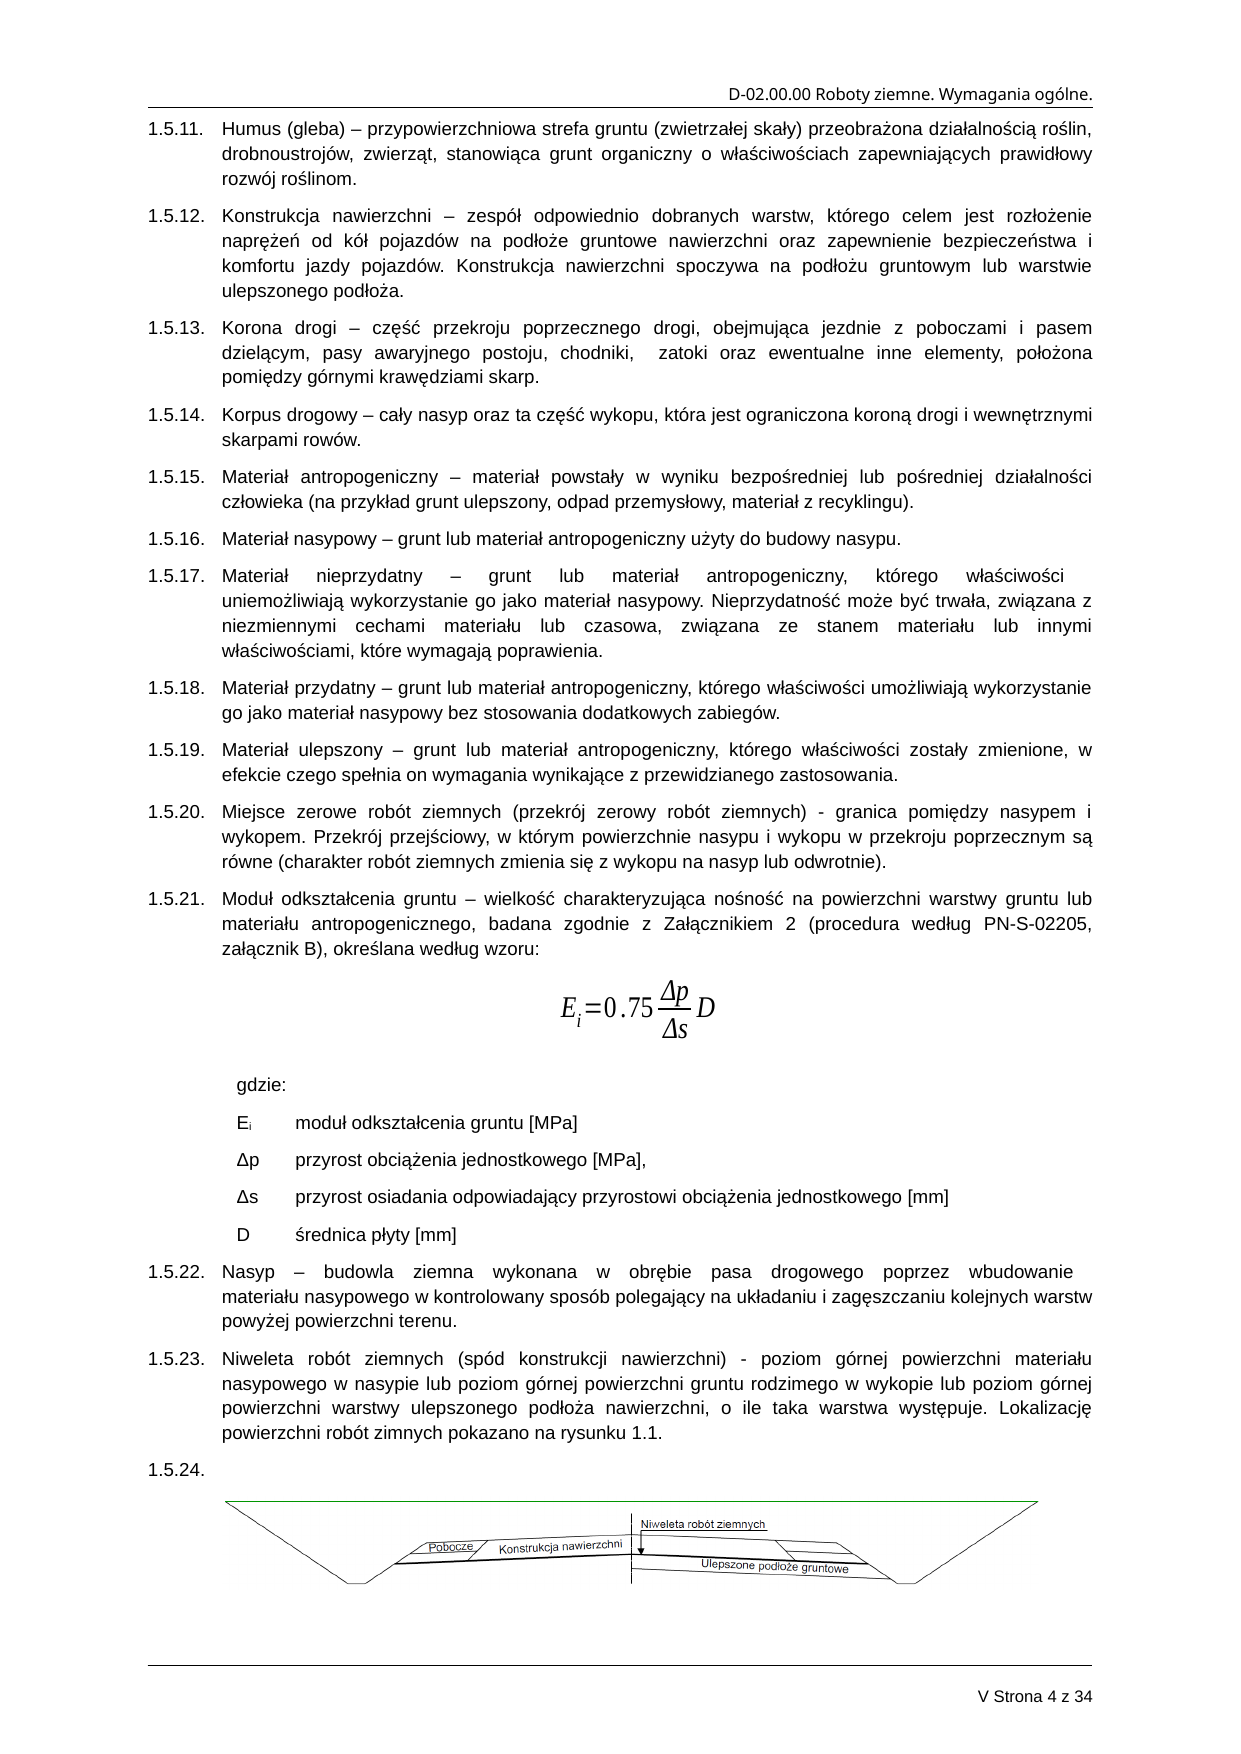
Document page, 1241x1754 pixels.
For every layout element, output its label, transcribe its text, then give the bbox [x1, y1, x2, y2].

list Nasyp – budowla ziemna wykonana w obrębie pasa drogowego poprzez wbudowanie materiału nasypowego w kontrolowany sposób polegający na układaniu i zagęszczaniu kolejnych warstw powyżej powierzchni terenu. [148, 1261, 1092, 1332]
list Miejsce zerowe robót ziemnych (przekrój zerowy robót ziemnych) - granica pomiędzy nasypem i wykopem. Przekrój przejściowy, w którym powierzchnie nasypu i wykopu w przekroju poprzecznym są równe (charakter robót ziemnych zmienia się z wykopu na nasyp lub odwrotnie). [148, 801, 1092, 872]
list Materiał ulepszony – grunt lub materiał antropogeniczny, którego właściwości zostały zmienione, w efekcie czego spełnia on wymagania wynikające z przewidzianego zastosowania. [148, 739, 1092, 785]
list Korpus drogowy – cały nasyp oraz ta część wykopu, która jest ograniczona koroną drogi i wewnętrznymi skarpami rowów. [148, 403, 1092, 450]
list Materiał nieprzydatny – grunt lub materiał antropogeniczny, którego właściwości uniemożliwiają wykorzystanie go jako materiał nasypowy. Nieprzydatność może być trwała, związana z niezmiennymi cechami materiału lub czasowa, związana ze stanem materiału lub innymi właściwościami, które wymagają poprawienia. [148, 565, 1092, 661]
picture [221, 1496, 1040, 1590]
list Niweleta robót ziemnych (spód konstrukcji nawierzchni) - poziom górnej powierzchni materiału nasypowego w nasypie lub poziom górnej powierzchni gruntu rodzimego w wykopie lub poziom górnej powierzchni warstwy ulepszonego podłoża nawierzchni, o ile taka warstwa występuje. Lokalizację powierzchni robót zimnych pokazano na rysunku 1.1. [148, 1348, 1092, 1443]
list Konstrukcja nawierzchni – zespół odpowiednio dobranych warstw, którego celem jest rozłożenie naprężeń od kół pojazdów na podłoże gruntowe nawierzchni oraz zapewnienie bezpieczeństwa i komfortu jazdy pojazdów. Konstrukcja nawierzchni spoczywa na podłożu gruntowym lub warstwie ulepszonego podłoża. [148, 205, 1092, 301]
list Δp przyrost obciążenia jednostkowego [MPa], [236, 1149, 1092, 1170]
list Δs przyrost osiadania odpowiadający przyrostowi obciążenia jednostkowego [mm] [236, 1186, 1092, 1208]
list Ei moduł odkształcenia gruntu [MPa] [236, 1112, 1092, 1133]
list Materiał przydatny – grunt lub materiał antropogeniczny, którego właściwości umożliwiają wykorzystanie go jako materiał nasypowy bez stosowania dodatkowych zabiegów. [148, 677, 1092, 723]
list Humus (gleba) – przypowierzchniowa strefa gruntu (zwietrzałej skały) przeobrażona działalnością roślin, drobnoustrojów, zwierząt, stanowiąca grunt organiczny o właściwościach zapewniających prawidłowy rozwój roślinom. [148, 118, 1092, 189]
list Moduł odkształcenia gruntu – wielkość charakteryzująca nośność na powierzchni warstwy gruntu lub materiału antropogenicznego, badana zgodnie z Załącznikiem 2 (procedura według PN-S-02205, załącznik B), określana według wzoru: [148, 888, 1092, 959]
list gdzie: [236, 1074, 1092, 1096]
list Materiał antropogeniczny – materiał powstały w wyniku bezpośredniej lub pośredniej działalności człowieka (na przykład grunt ulepszony, odpad przemysłowy, materiał z recyklingu). [148, 466, 1092, 512]
list Materiał nasypowy – grunt lub materiał antropogeniczny użyty do budowy nasypu. [148, 528, 1092, 549]
list Korona drogi – część przekroju poprzecznego drogi, obejmująca jezdnie z poboczami i pasem dzielącym, pasy awaryjnego postoju, chodniki, zatoki oraz ewentualne inne elementy, położona pomiędzy górnymi krawędziami skarp. [148, 317, 1092, 388]
list D średnica płyty [mm] [236, 1223, 1092, 1245]
